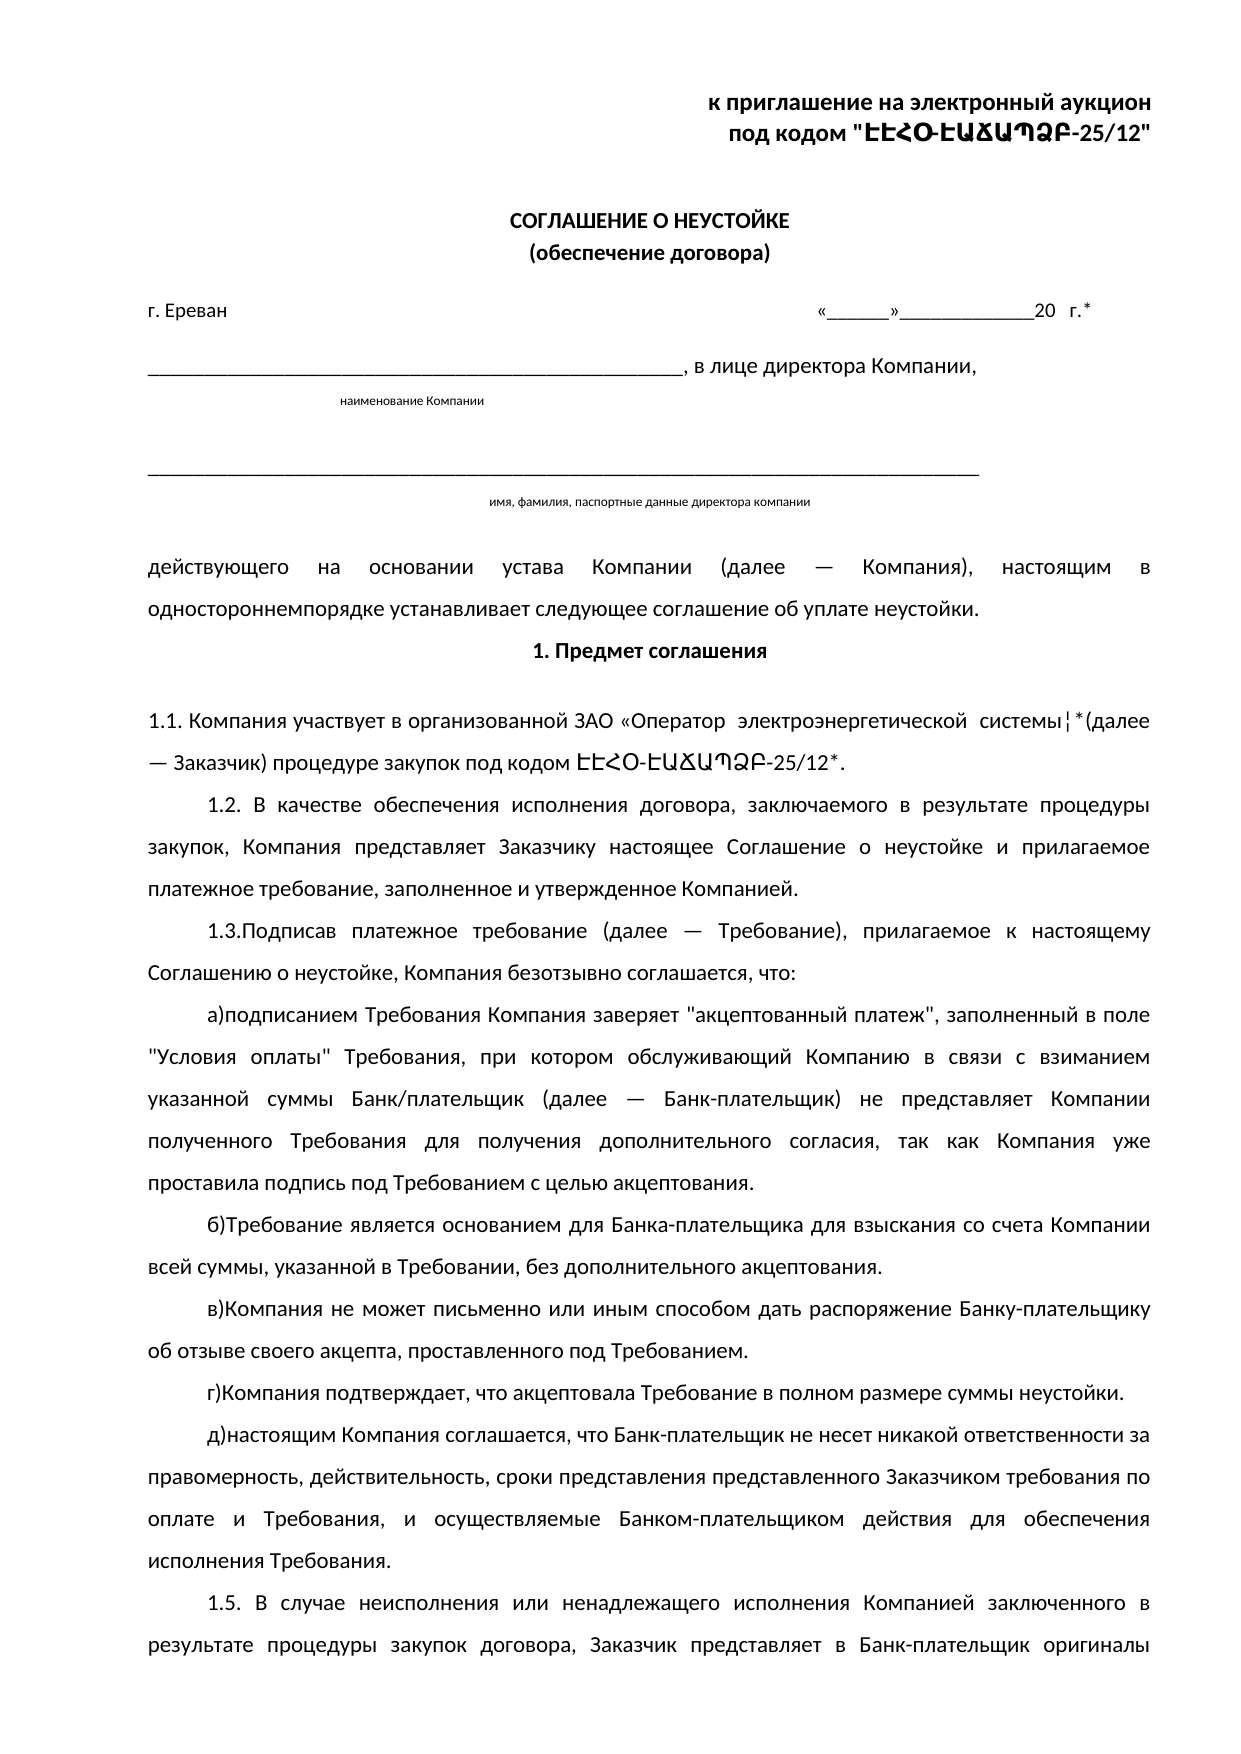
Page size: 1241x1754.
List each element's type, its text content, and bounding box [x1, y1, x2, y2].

text (обеспечение договора) [148, 238, 1152, 266]
text 1. Предмет соглашения [148, 636, 1152, 664]
text 1.1. Компания участвует в организованной ЗАО «Оператор электроэнергетической системы¦*(далее — Заказчик) процедуре закупок под кодом ԷԷՀՕ-ԷԱՃԱՊՁԲ-25/12*. [148, 706, 1152, 776]
text а)подписанием Требования Компания заверяет "акцептованный платеж", заполненный в поле "Условия оплаты" Требования, при котором обслуживающий Компанию в связи с взиманием указанной суммы Банк/плательщик (далее — Банк-плательщик) не представляет Компании полученного Требования для получения дополнительного согласия, так как Компания уже проставила подпись под Требованием с целью акцептования. [148, 1000, 1152, 1196]
text под кодом "ԷԷՀՕ-ԷԱՃԱՊՁԲ-25/12" [148, 117, 1152, 147]
text г)Компания подтверждает, что акцептовала Требование в полном размере суммы неустойки. [148, 1378, 1152, 1406]
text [148, 1588, 1152, 1658]
text к приглашение на электронный аукцион [177, 86, 1152, 117]
table_header «______»_____________20 г.* [635, 297, 1104, 351]
text в)Компания не может письменно или иным способом дать распоряжение Банку-плательщику об отзыве своего акцепта, проставленного под Требованием. [148, 1294, 1152, 1364]
table_header г. Ереван [136, 297, 635, 351]
text действующего на основании устава Компании (далее — Компания), настоящим в одностороннемпорядке устанавливает следующее соглашение об уплате неустойки. [148, 552, 1152, 622]
text 1.3.Подписав платежное требование (далее — Требование), прилагаемое к настоящему Соглашению о неустойке, Компания безотзывно соглашается, что: [148, 916, 1152, 986]
text д)настоящим Компания соглашается, что Банк-плательщик не несет никакой ответственности за правомерность, действительность, сроки представления представленного Заказчиком требования по оплате и Требования, и осуществляемые Банком-плательщиком действия для обеспечения исполнения Требования. [148, 1420, 1152, 1574]
text б)Требование является основанием для Банка-плательщика для взыскания со счета Компании всей суммы, указанной в Требовании, без дополнительного акцептования. [148, 1210, 1152, 1280]
text СОГЛАШЕНИЕ О НЕУСТОЙКЕ [148, 206, 1152, 234]
text _________________________________________________________________________ [148, 452, 1152, 480]
text имя, фамилия, паспортные данные директора компании [148, 494, 1152, 522]
text наименование Компании [340, 393, 1152, 421]
text _______________________________________________, в лице директора Компании, [148, 351, 1152, 379]
text 1.2. В качестве обеспечения исполнения договора, заключаемого в результате процедуры закупок, Компания представляет Заказчику настоящее Соглашение о неустойке и прилагаемое платежное требование, заполненное и утвержденное Компанией. [148, 790, 1152, 902]
